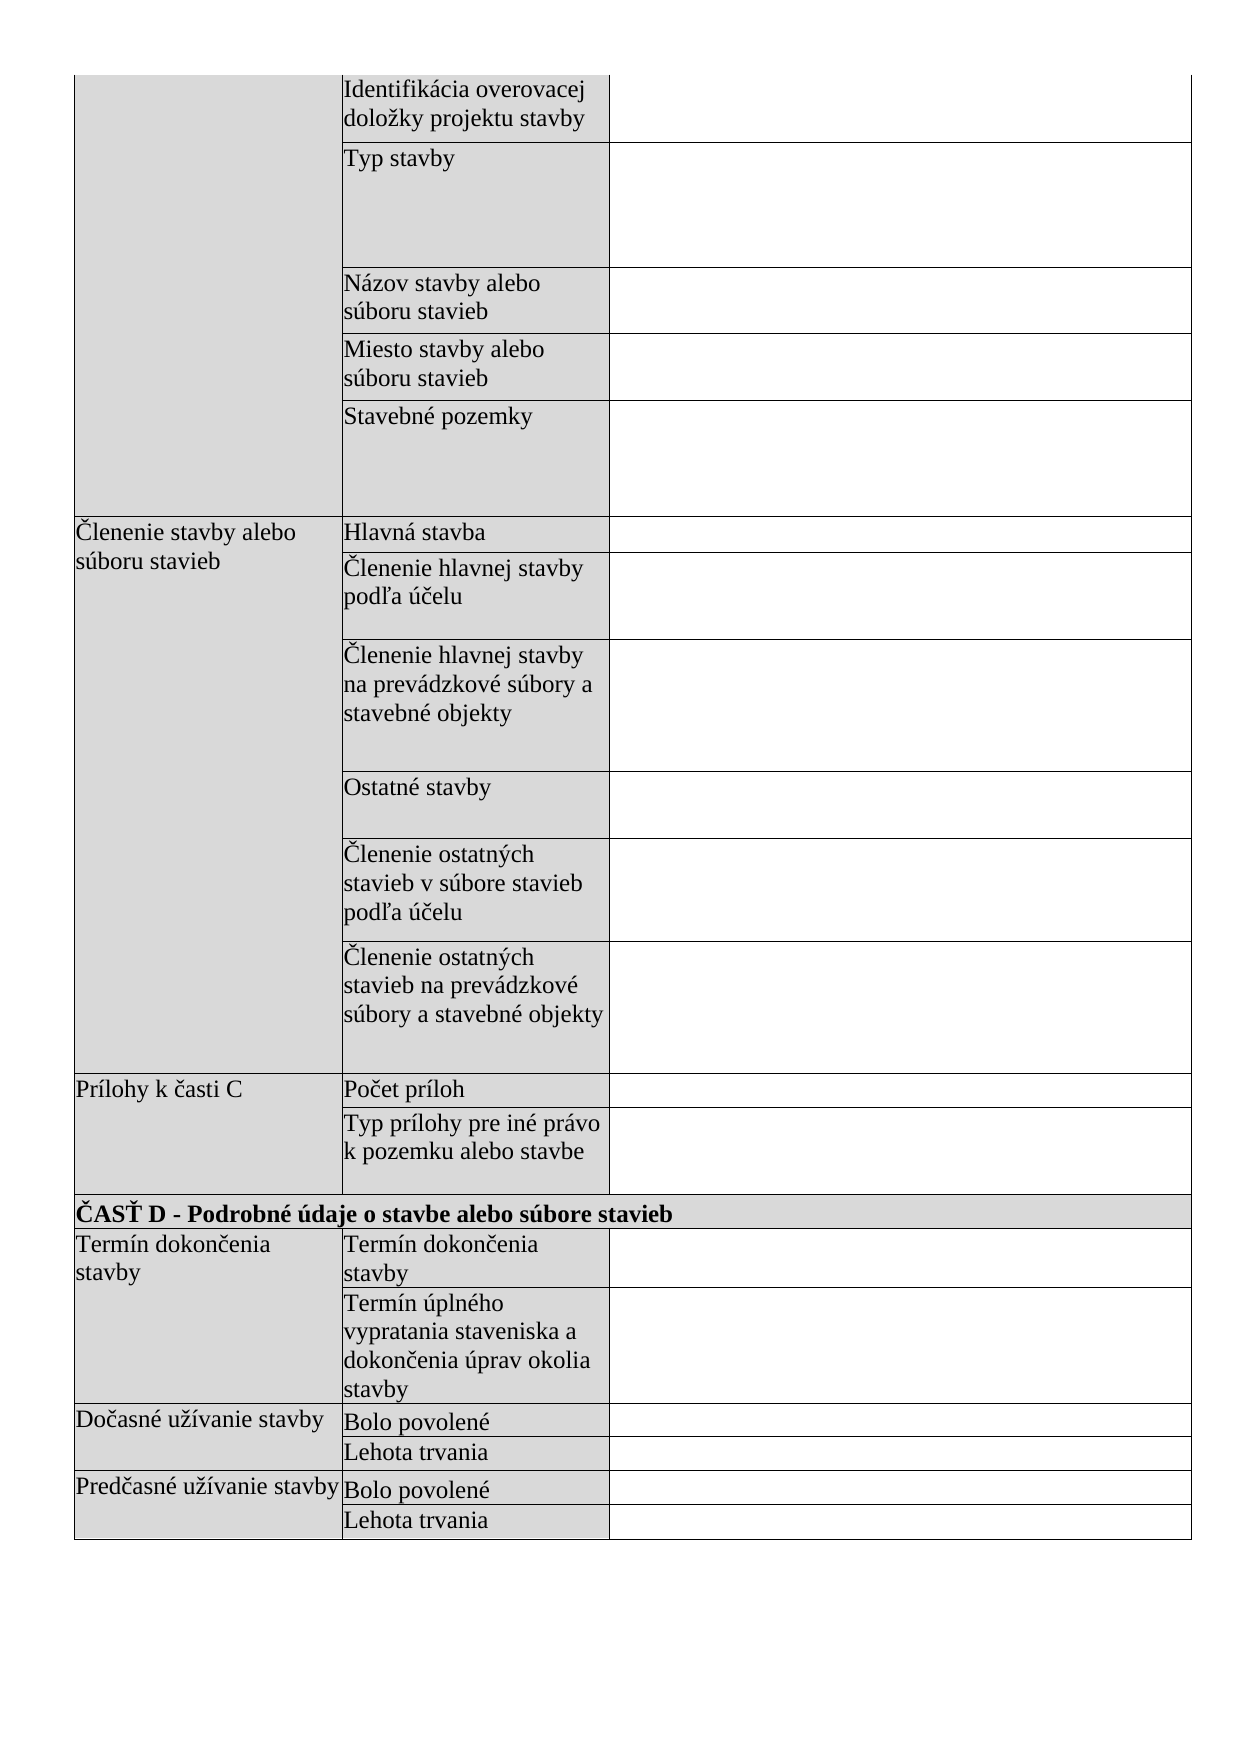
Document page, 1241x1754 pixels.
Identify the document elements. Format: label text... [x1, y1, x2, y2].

table_cell Členenie hlavnej stavby na prevádzkové súbory a stavebné objekty [343, 640, 609, 771]
table_cell [610, 1288, 1191, 1403]
table_cell Členenie hlavnej stavby podľa účelu [343, 553, 609, 639]
table_cell Ostatné stavby [343, 772, 609, 838]
table_cell Prílohy k časti C [75, 1074, 342, 1194]
table_cell Lehota trvania [343, 1437, 609, 1470]
table_cell [610, 143, 1191, 267]
table_cell Predčasné užívanie stavby [75, 1471, 342, 1538]
table_cell [610, 839, 1191, 941]
table_cell Termín úplného vypratania staveniska a dokončenia úprav okolia stavby [343, 1288, 609, 1403]
table_cell [610, 1471, 1191, 1504]
table_cell [610, 553, 1191, 639]
table_cell Dočasné užívanie stavby [75, 1404, 342, 1470]
table_cell [610, 640, 1191, 771]
table_header Identifikácia overovacej doložky projektu stavby [343, 75, 609, 142]
table_cell Členenie ostatných stavieb na prevádzkové súbory a stavebné objekty [343, 942, 609, 1073]
table_cell [610, 1437, 1191, 1470]
table_cell Stavebné pozemky [343, 401, 609, 516]
table_cell [610, 401, 1191, 516]
table_cell Typ stavby [343, 143, 609, 267]
table_cell [610, 1404, 1191, 1436]
table_header [610, 75, 1191, 142]
table_cell [610, 1505, 1191, 1538]
table_cell Termín dokončenia stavby [343, 1229, 609, 1287]
table_cell Hlavná stavba [343, 517, 609, 552]
table_cell Miesto stavby alebo súboru stavieb [343, 334, 609, 400]
table_cell [610, 1229, 1191, 1287]
table_cell [610, 517, 1191, 552]
table_cell [610, 268, 1191, 333]
table_cell Členenie ostatných stavieb v súbore stavieb podľa účelu [343, 839, 609, 941]
table_cell Bolo povolené [343, 1404, 609, 1436]
table_cell Termín dokončenia stavby [75, 1229, 342, 1403]
table_cell [610, 942, 1191, 1073]
table_cell Členenie stavby alebo súboru stavieb [75, 517, 342, 1073]
table_cell Bolo povolené [343, 1471, 609, 1504]
table_cell [610, 334, 1191, 400]
table_cell [610, 772, 1191, 838]
table_cell [610, 1108, 1191, 1194]
table_cell ČASŤ D - Podrobné údaje o stavbe alebo súbore stavieb [75, 1195, 1191, 1228]
table_cell Typ prílohy pre iné právo k pozemku alebo stavbe [343, 1108, 609, 1194]
table_header [75, 75, 342, 516]
table_cell Počet príloh [343, 1074, 609, 1107]
table_cell Lehota trvania [343, 1505, 609, 1538]
table_cell Názov stavby alebo súboru stavieb [343, 268, 609, 333]
table_cell [610, 1074, 1191, 1107]
